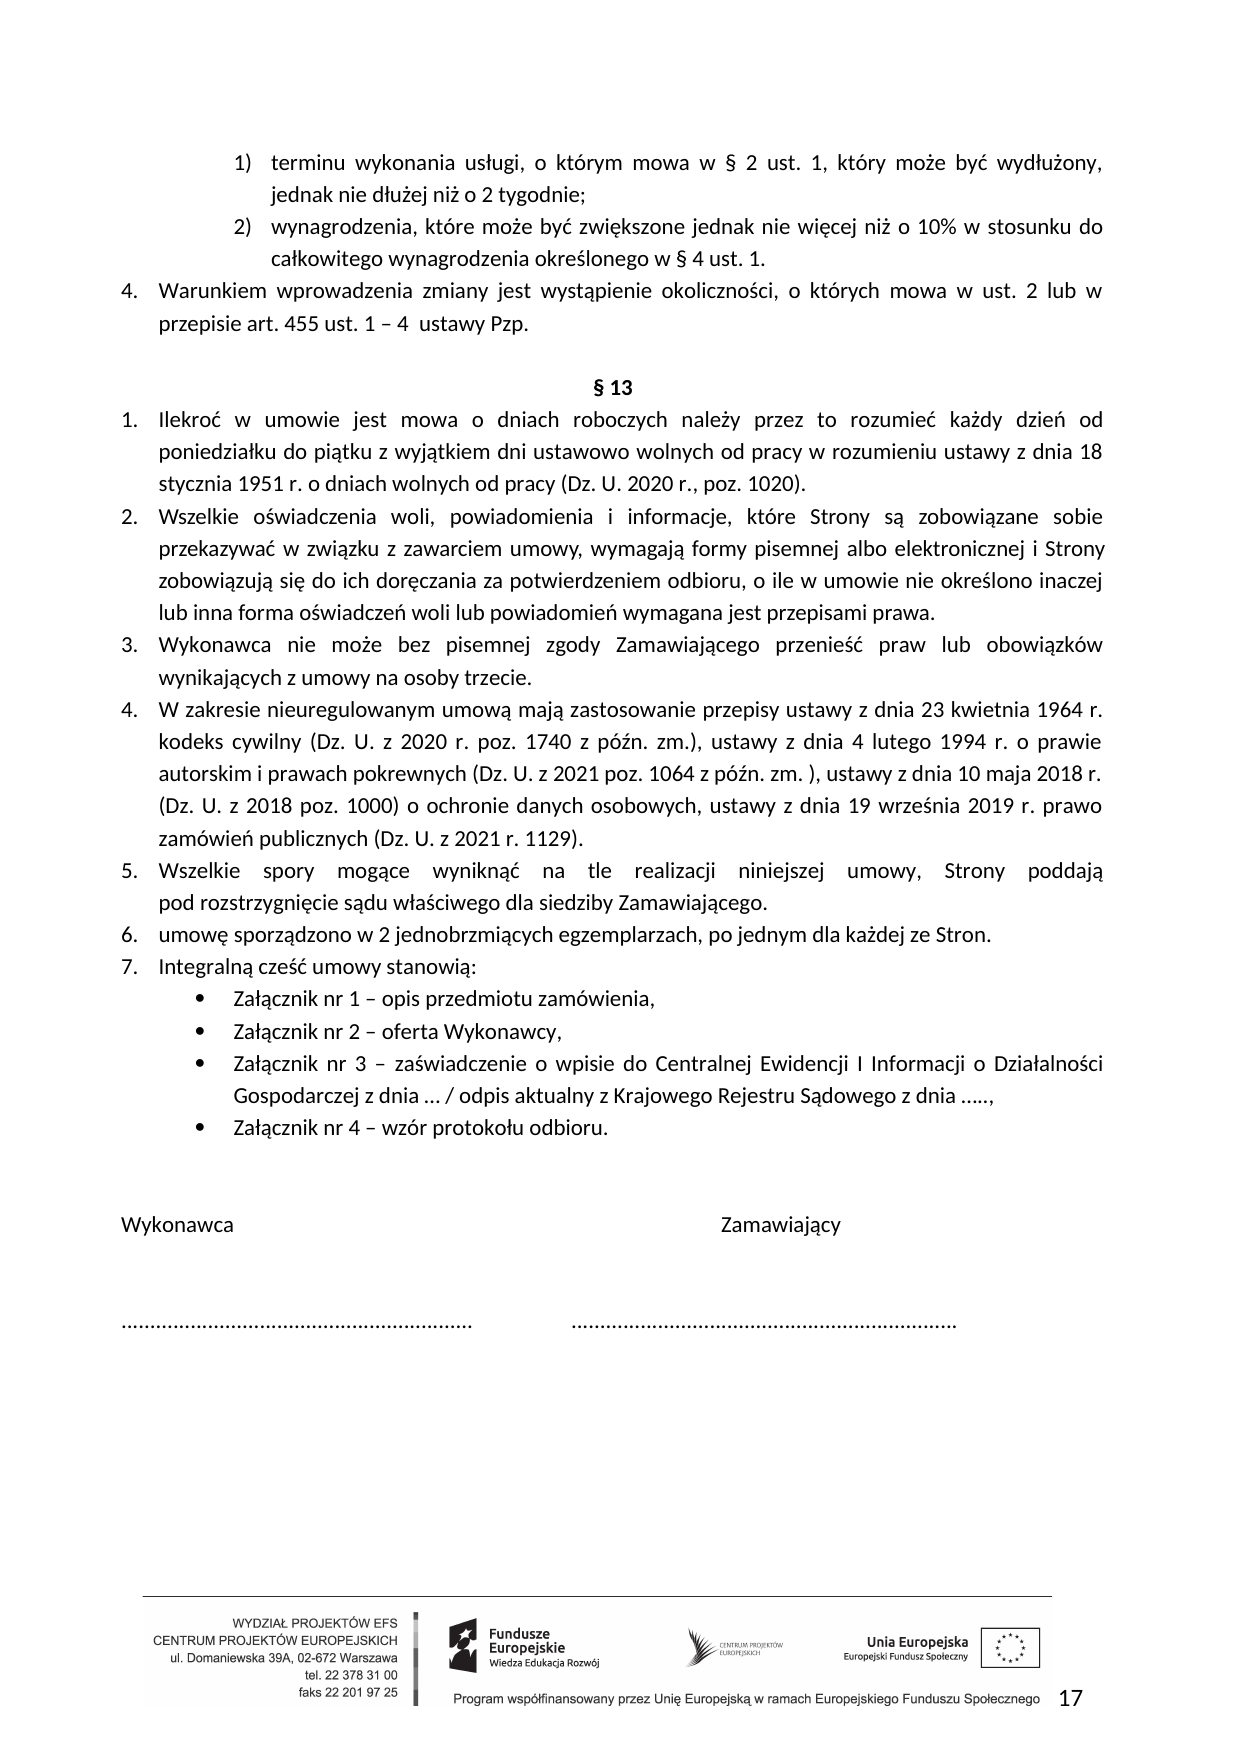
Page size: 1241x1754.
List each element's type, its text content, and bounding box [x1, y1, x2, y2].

text ............................................................. ................................................................... [121, 1306, 1105, 1334]
list Wykonawca nie może bez pisemnej zgody Zamawiającego przenieść praw lub obowiązków wynikających z umowy na osoby trzecie. [121, 631, 1105, 691]
list W zakresie nieuregulowanym umową mają zastosowanie przepisy ustawy z dnia 23 kwietnia 1964 r. kodeks cywilny (Dz. U. z 2020 r. poz. 1740 z późn. zm.), ustawy z dnia 4 lutego 1994 r. o prawie autorskim i prawach pokrewnych (Dz. U. z 2021 poz. 1064 z późn. zm. ), ustawy z dnia 10 maja 2018 r. (Dz. U. z 2018 poz. 1000) o ochronie danych osobowych, ustawy z dnia 19 września 2019 r. prawo zamówień publicznych (Dz. U. z 2021 r. 1129). [121, 695, 1105, 852]
list Załącznik nr 2 – oferta Wykonawcy, [196, 1017, 1105, 1045]
list Załącznik nr 4 – wzór protokołu odbioru. [196, 1113, 1105, 1141]
list Warunkiem wprowadzenia zmiany jest wystąpienie okoliczności, o których mowa w ust. 2 lub w przepisie art. 455 ust. 1 – 4 ustawy Pzp. [121, 276, 1105, 337]
list Wszelkie oświadczenia woli, powiadomienia i informacje, które Strony są zobowiązane sobie przekazywać w związku z zawarciem umowy, wymagają formy pisemnej albo elektronicznej i Strony zobowiązują się do ich doręczania za potwierdzeniem odbioru, o ile w umowie nie określono inaczej lub inna forma oświadczeń woli lub powiadomień wymagana jest przepisami prawa. [121, 502, 1105, 626]
list Załącznik nr 3 – zaświadczenie o wpisie do Centralnej Ewidencji I Informacji o Działalności Gospodarczej z dnia … / odpis aktualny z Krajowego Rejestru Sądowego z dnia ….., [196, 1049, 1105, 1109]
list umowę sporządzono w 2 jednobrzmiących egzemplarzach, po jednym dla każdej ze Stron. [121, 920, 1105, 948]
list Integralną cześć umowy stanowią: [121, 952, 1105, 980]
picture [142, 1596, 1053, 1706]
list terminu wykonania usługi, o którym mowa w § 2 ust. 1, który może być wydłużony, jednak nie dłużej niż o 2 tygodnie; [233, 148, 1105, 208]
text Wykonawca Zamawiający [121, 1210, 1105, 1238]
list Wszelkie spory mogące wyniknąć na tle realizacji niniejszej umowy, Strony poddają pod rozstrzygnięcie sądu właściwego dla siedziby Zamawiającego. [121, 856, 1105, 916]
list wynagrodzenia, które może być zwiększone jednak nie więcej niż o 10% w stosunku do całkowitego wynagrodzenia określonego w § 4 ust. 1. [233, 212, 1105, 272]
text § 13 [121, 373, 1105, 401]
list Ilekroć w umowie jest mowa o dniach roboczych należy przez to rozumieć każdy dzień od poniedziałku do piątku z wyjątkiem dni ustawowo wolnych od pracy w rozumieniu ustawy z dnia 18 stycznia 1951 r. o dniach wolnych od pracy (Dz. U. 2020 r., poz. 1020). [121, 405, 1105, 498]
list Załącznik nr 1 – opis przedmiotu zamówienia, [196, 984, 1105, 1013]
